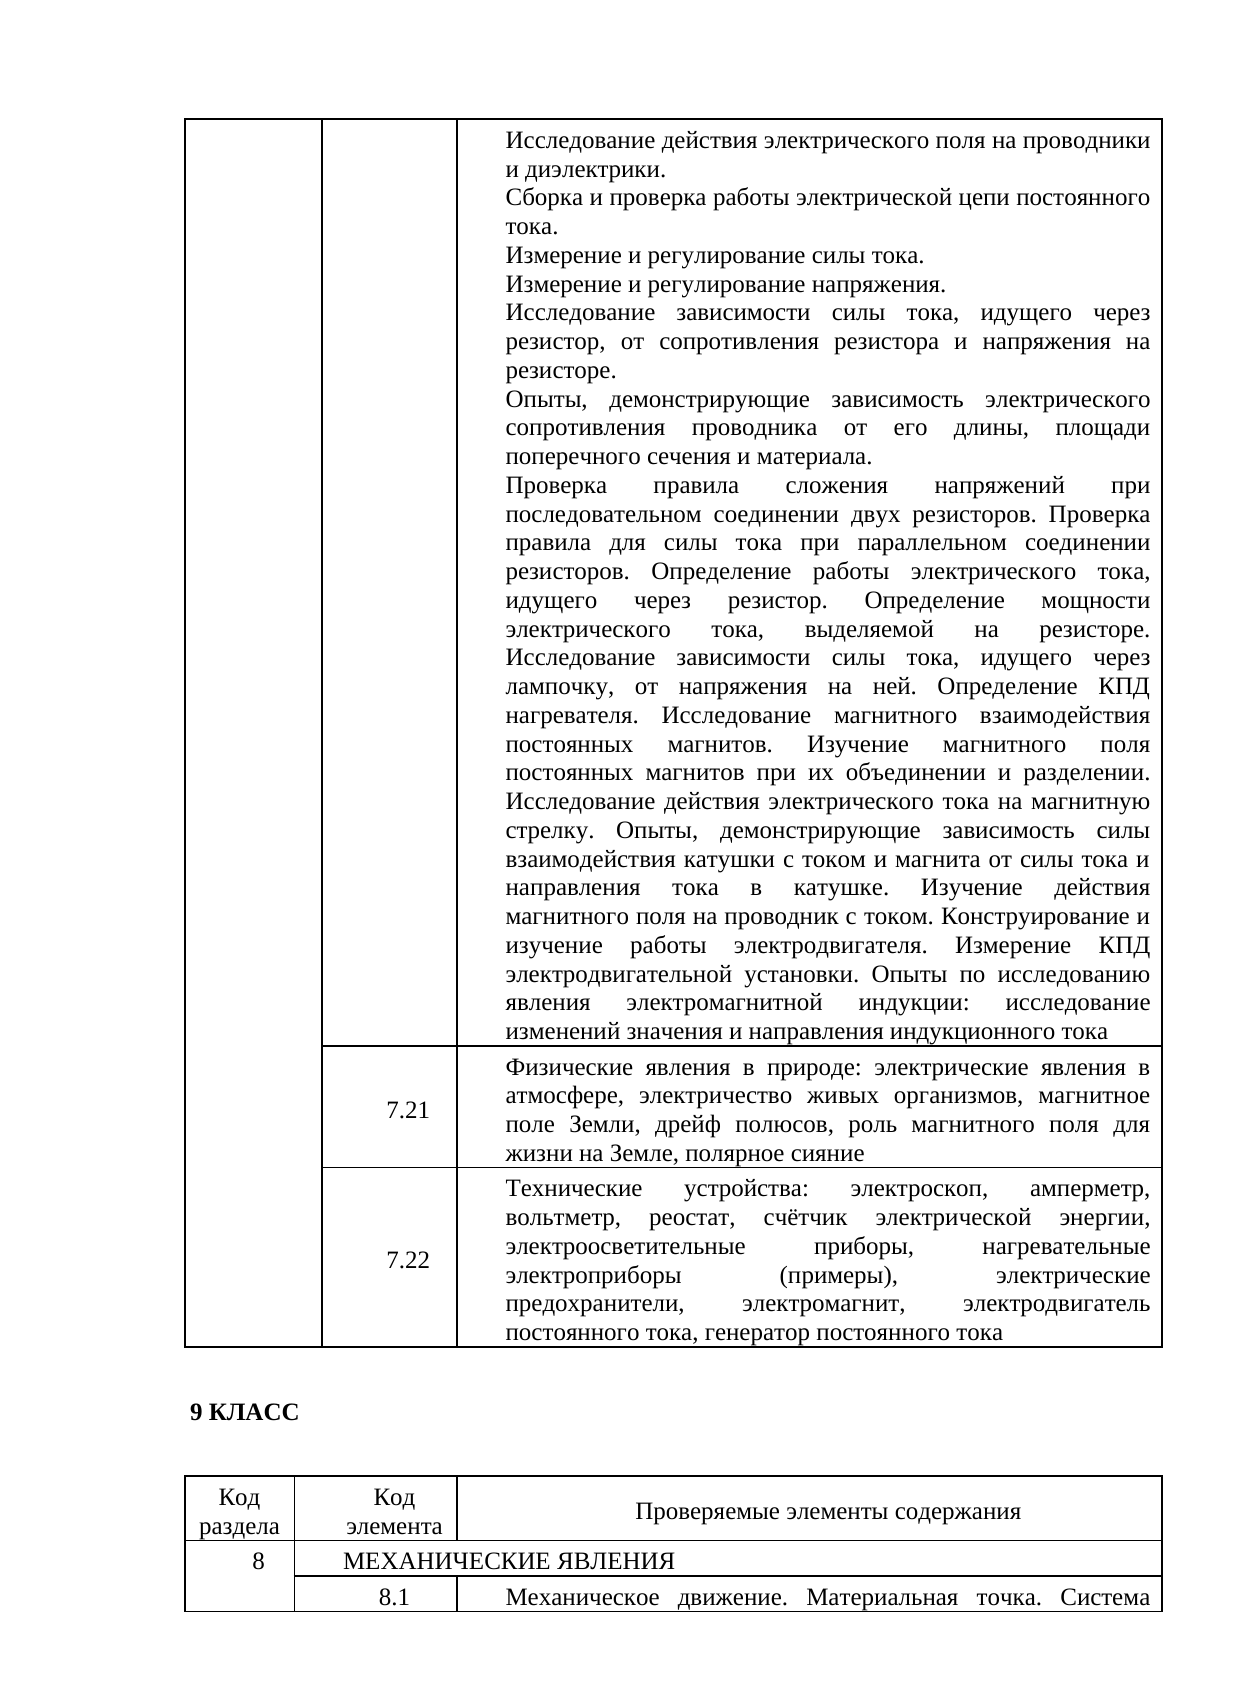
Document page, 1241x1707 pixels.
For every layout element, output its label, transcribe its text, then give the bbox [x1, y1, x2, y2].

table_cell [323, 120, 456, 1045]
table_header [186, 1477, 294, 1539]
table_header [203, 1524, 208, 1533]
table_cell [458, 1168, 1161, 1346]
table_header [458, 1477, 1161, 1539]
text 9 КЛАСС [190, 1397, 1152, 1426]
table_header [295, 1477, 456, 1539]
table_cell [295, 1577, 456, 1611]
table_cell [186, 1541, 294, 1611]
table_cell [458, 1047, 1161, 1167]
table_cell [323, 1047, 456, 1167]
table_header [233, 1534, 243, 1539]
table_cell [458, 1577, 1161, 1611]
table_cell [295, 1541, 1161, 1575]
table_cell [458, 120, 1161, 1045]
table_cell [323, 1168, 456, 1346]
